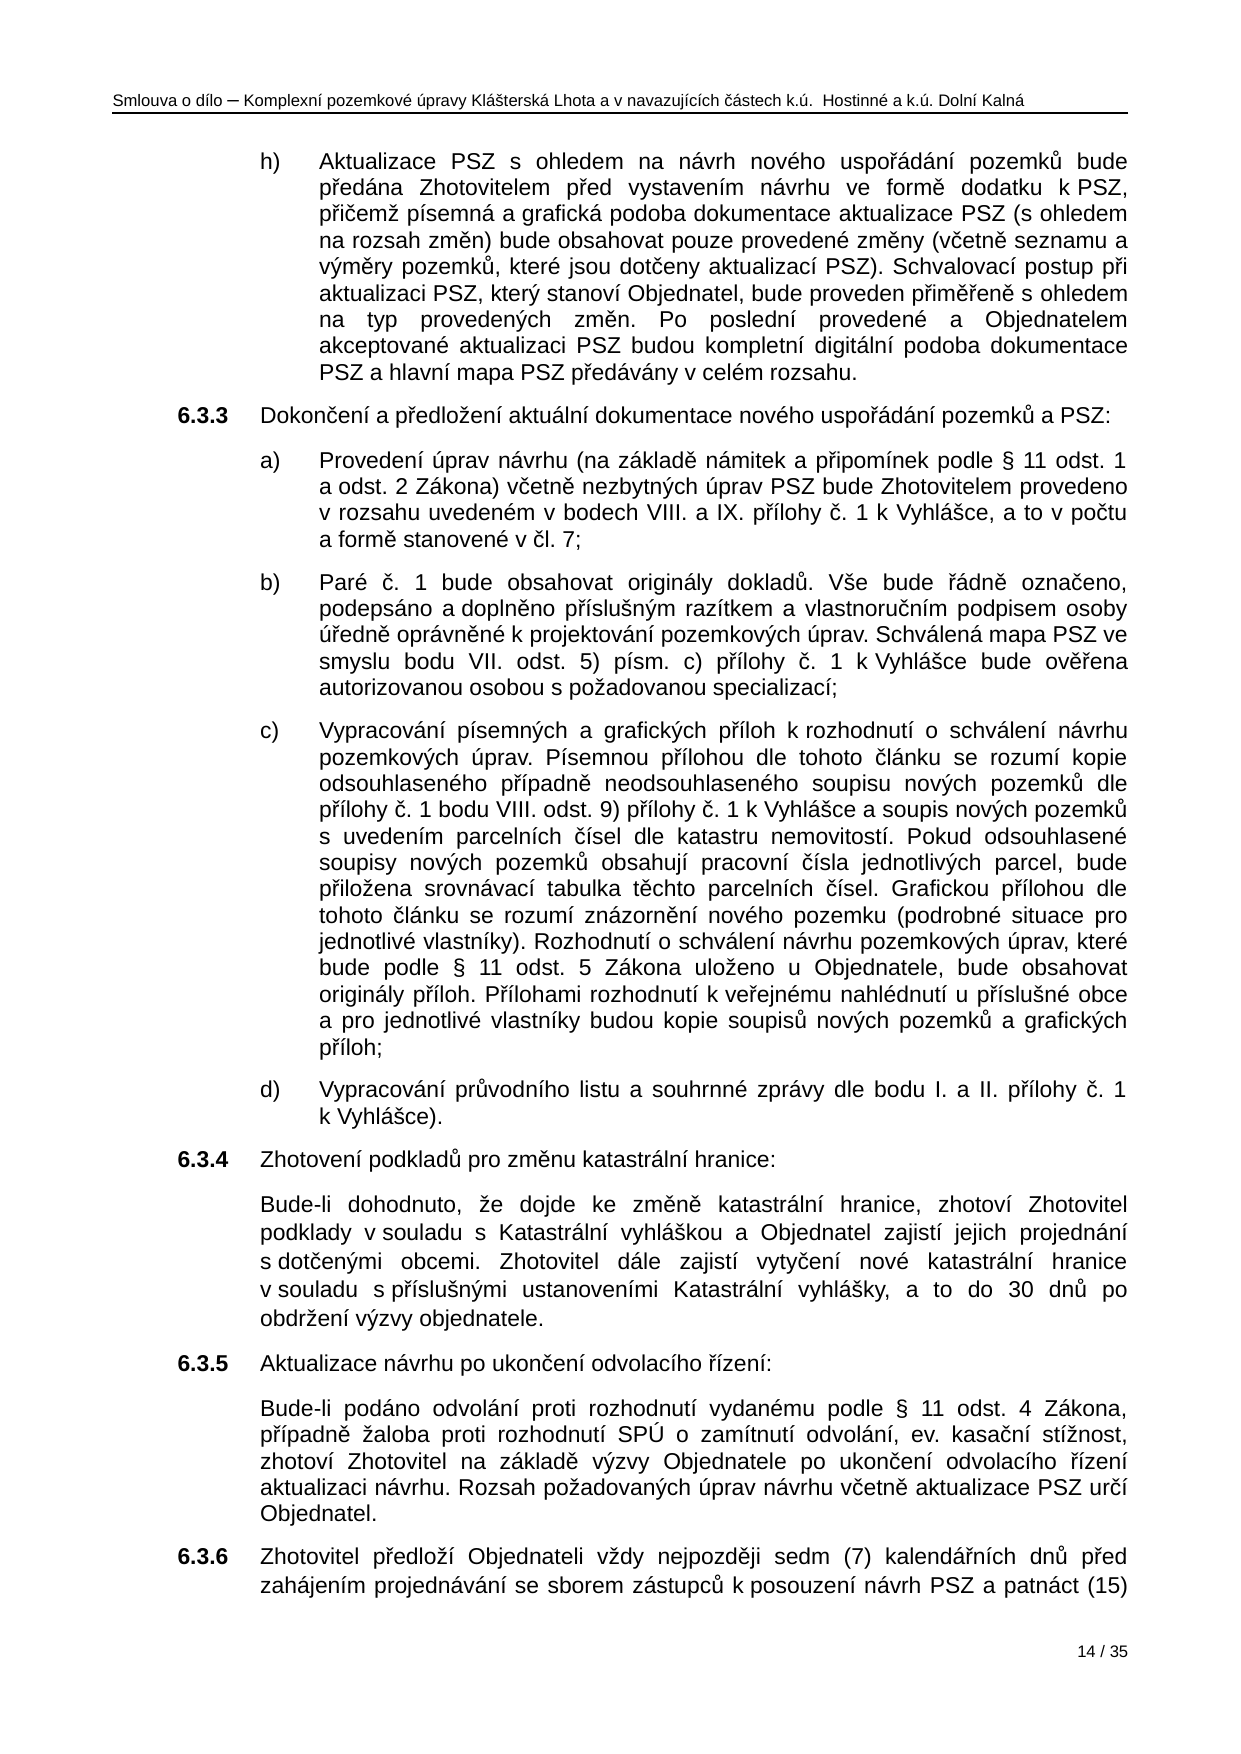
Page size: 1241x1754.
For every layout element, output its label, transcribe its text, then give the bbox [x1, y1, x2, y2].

list Bude-li dohodnuto, že dojde ke změně katastrální hranice, zhotoví Zhotovitel podklady v souladu s Katastrální vyhláškou a Objednatel zajistí jejich projednání s dotčenými obcemi. Zhotovitel dále zajistí vytyčení nové katastrální hranice v souladu s příslušnými ustanoveními Katastrální vyhlášky, a to do 30 dnů po obdržení výzvy objednatele. [260, 1191, 1128, 1331]
text Zhotovení podkladů pro změnu katastrální hranice: [177, 1146, 1128, 1172]
list Aktualizace PSZ s ohledem na návrh nového uspořádání pozemků bude předána Zhotovitelem před vystavením návrhu ve formě dodatku k PSZ, přičemž písemná a grafická podoba dokumentace aktualizace PSZ (s ohledem na rozsah změn) bude obsahovat pouze provedené změny (včetně seznamu a výměry pozemků, které jsou dotčeny aktualizací PSZ). Schvalovací postup při aktualizaci PSZ, který stanoví Objednatel, bude proveden přiměřeně s ohledem na typ provedených změn. Po poslední provedené a Objednatelem akceptované aktualizaci PSZ budou kompletní digitální podoba dokumentace PSZ a hlavní mapa PSZ předávány v celém rozsahu. [260, 148, 1128, 385]
list Vypracování písemných a grafických příloh k rozhodnutí o schválení návrhu pozemkových úprav. Písemnou přílohou dle tohoto článku se rozumí kopie odsouhlaseného případně neodsouhlaseného soupisu nových pozemků dle přílohy č. 1 bodu VIII. odst. 9) přílohy č. 1 k Vyhlášce a soupis nových pozemků s uvedením parcelních čísel dle katastru nemovitostí. Pokud odsouhlasené soupisy nových pozemků obsahují pracovní čísla jednotlivých parcel, bude přiložena srovnávací tabulka těchto parcelních čísel. Grafickou přílohou dle tohoto článku se rozumí znázornění nového pozemku (podrobné situace pro jednotlivé vlastníky). Rozhodnutí o schválení návrhu pozemkových úprav, které bude podle § 11 odst. 5 Zákona uloženo u Objednatele, bude obsahovat originály příloh. Přílohami rozhodnutí k veřejnému nahlédnutí u příslušné obce a pro jednotlivé vlastníky budou kopie soupisů nových pozemků a grafických příloh; [260, 717, 1128, 1060]
list Vypracování průvodního listu a souhrnné zprávy dle bodu I. a II. přílohy č. 1 k Vyhlášce). [260, 1076, 1128, 1129]
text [177, 1543, 1128, 1598]
text Dokončení a předložení aktuální dokumentace nového uspořádání pozemků a PSZ: [177, 402, 1128, 428]
list Paré č. 1 bude obsahovat originály dokladů. Vše bude řádně označeno, podepsáno a doplněno příslušným razítkem a vlastnoručním podpisem osoby úředně oprávněné k projektování pozemkových úprav. Schválená mapa PSZ ve smyslu bodu VII. odst. 5) písm. c) přílohy č. 1 k Vyhlášce bude ověřena autorizovanou osobou s požadovanou specializací; [260, 569, 1128, 701]
text Aktualizace návrhu po ukončení odvolacího řízení: [177, 1350, 1128, 1376]
list Bude-li podáno odvolání proti rozhodnutí vydanému podle § 11 odst. 4 Zákona, případně žaloba proti rozhodnutí SPÚ o zamítnutí odvolání, ev. kasační stížnost, zhotoví Zhotovitel na základě výzvy Objednatele po ukončení odvolacího řízení aktualizaci návrhu. Rozsah požadovaných úprav návrhu včetně aktualizace PSZ určí Objednatel. [260, 1395, 1128, 1527]
list Provedení úprav návrhu (na základě námitek a připomínek podle § 11 odst. 1 a odst. 2 Zákona) včetně nezbytných úprav PSZ bude Zhotovitelem provedeno v rozsahu uvedeném v bodech VIII. a IX. přílohy č. 1 k Vyhlášce, a to v počtu a formě stanovené v čl. 7; [260, 447, 1128, 552]
